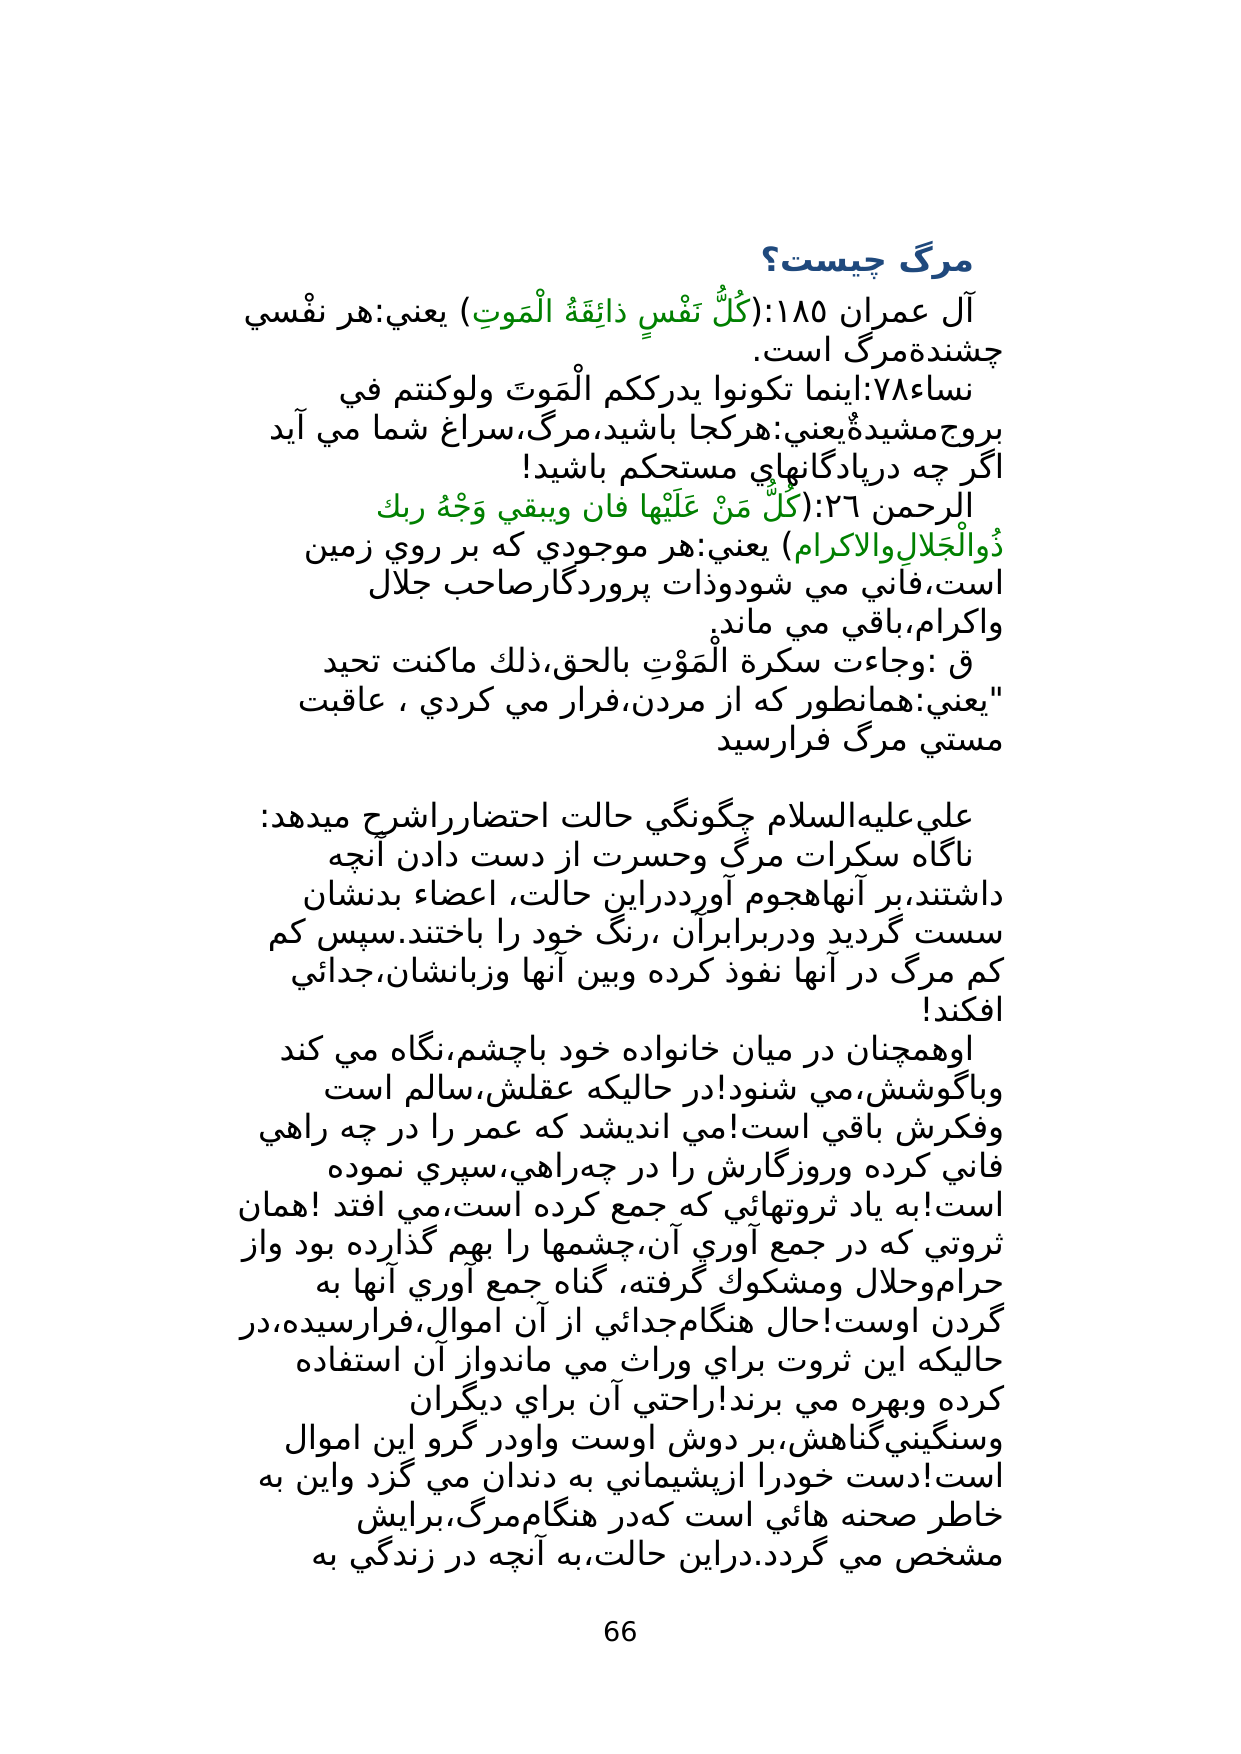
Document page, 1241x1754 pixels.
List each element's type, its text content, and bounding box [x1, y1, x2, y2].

text آل‌ عمران‌ ١٨٥:(كُل‌ُّ نَفْس‌ٍ ذائِقَة‌ُ الْمَوت‌ِ) يعني‌:هر نفْسي‌ چشندة‌مرگ‌ است‌. [236, 292, 1004, 369]
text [236, 1029, 1004, 1573]
text الرحمن‌ ٢٦:(كُل‌ُّ مَن‌ْ عَلَيْها فان‌ ويبقي‌ وَجْه‌ُ ربك‌ ذُوالْجَلال‌ِوالاكرام) يعني‌:هر موجودي‌ كه‌ بر روي‌ زمين‌ است‌،فاني‌ مي‌ شودوذات‌ پروردگارصاحب‌ جلال‌ واكرام‌،باقي‌ مي‌ ماند. [236, 486, 1004, 642]
text علي‌عليه‌السلام چگونگي‌ حالت‌ احتضارراشرح‌ ميدهد: [236, 796, 1004, 835]
text ق ‌:وجاءت‌ سكرة‌ الْمَوْت‌ِ بالحق‌،ذلك‌ ماكنت‌ تحيد "يعني‌:همانطور كه‌ از مردن‌،فرار مي‌ كردي‌ ، عاقبت‌ مستي‌ مرگ‌ فرارسيد [236, 642, 1004, 758]
text ناگاه‌ سكرات‌ مرگ‌ وحسرت‌ از دست‌ دادن‌ آنچه‌ داشتند،بر آنهاهجوم‌ آورددراين‌ حالت‌، اعضاء بدنشان‌ سست‌ گرديد ودربرابرآن‌ ،رنگ‌ خود را باختند.سپس‌ كم‌ كم‌ مرگ‌ در آنها نفوذ كرده‌ وبين‌ آنها وزبانشان‌،جدائي‌ افكند! [236, 835, 1004, 1029]
subtitle مرگ‌ چيست‌؟ [236, 241, 1004, 279]
text نساء٧٨:اينما تكونوا يدرككم‌ الْمَوت‌َ ولوكنتم‌ في‌ بروج‌مشيدة‌ٌيعني‌:هركجا باشيد،مرگ‌،سراغ‌ شما مي‌ آيد اگر چه‌ درپادگانهاي‌ مستحكم‌ باشيد! [236, 369, 1004, 486]
